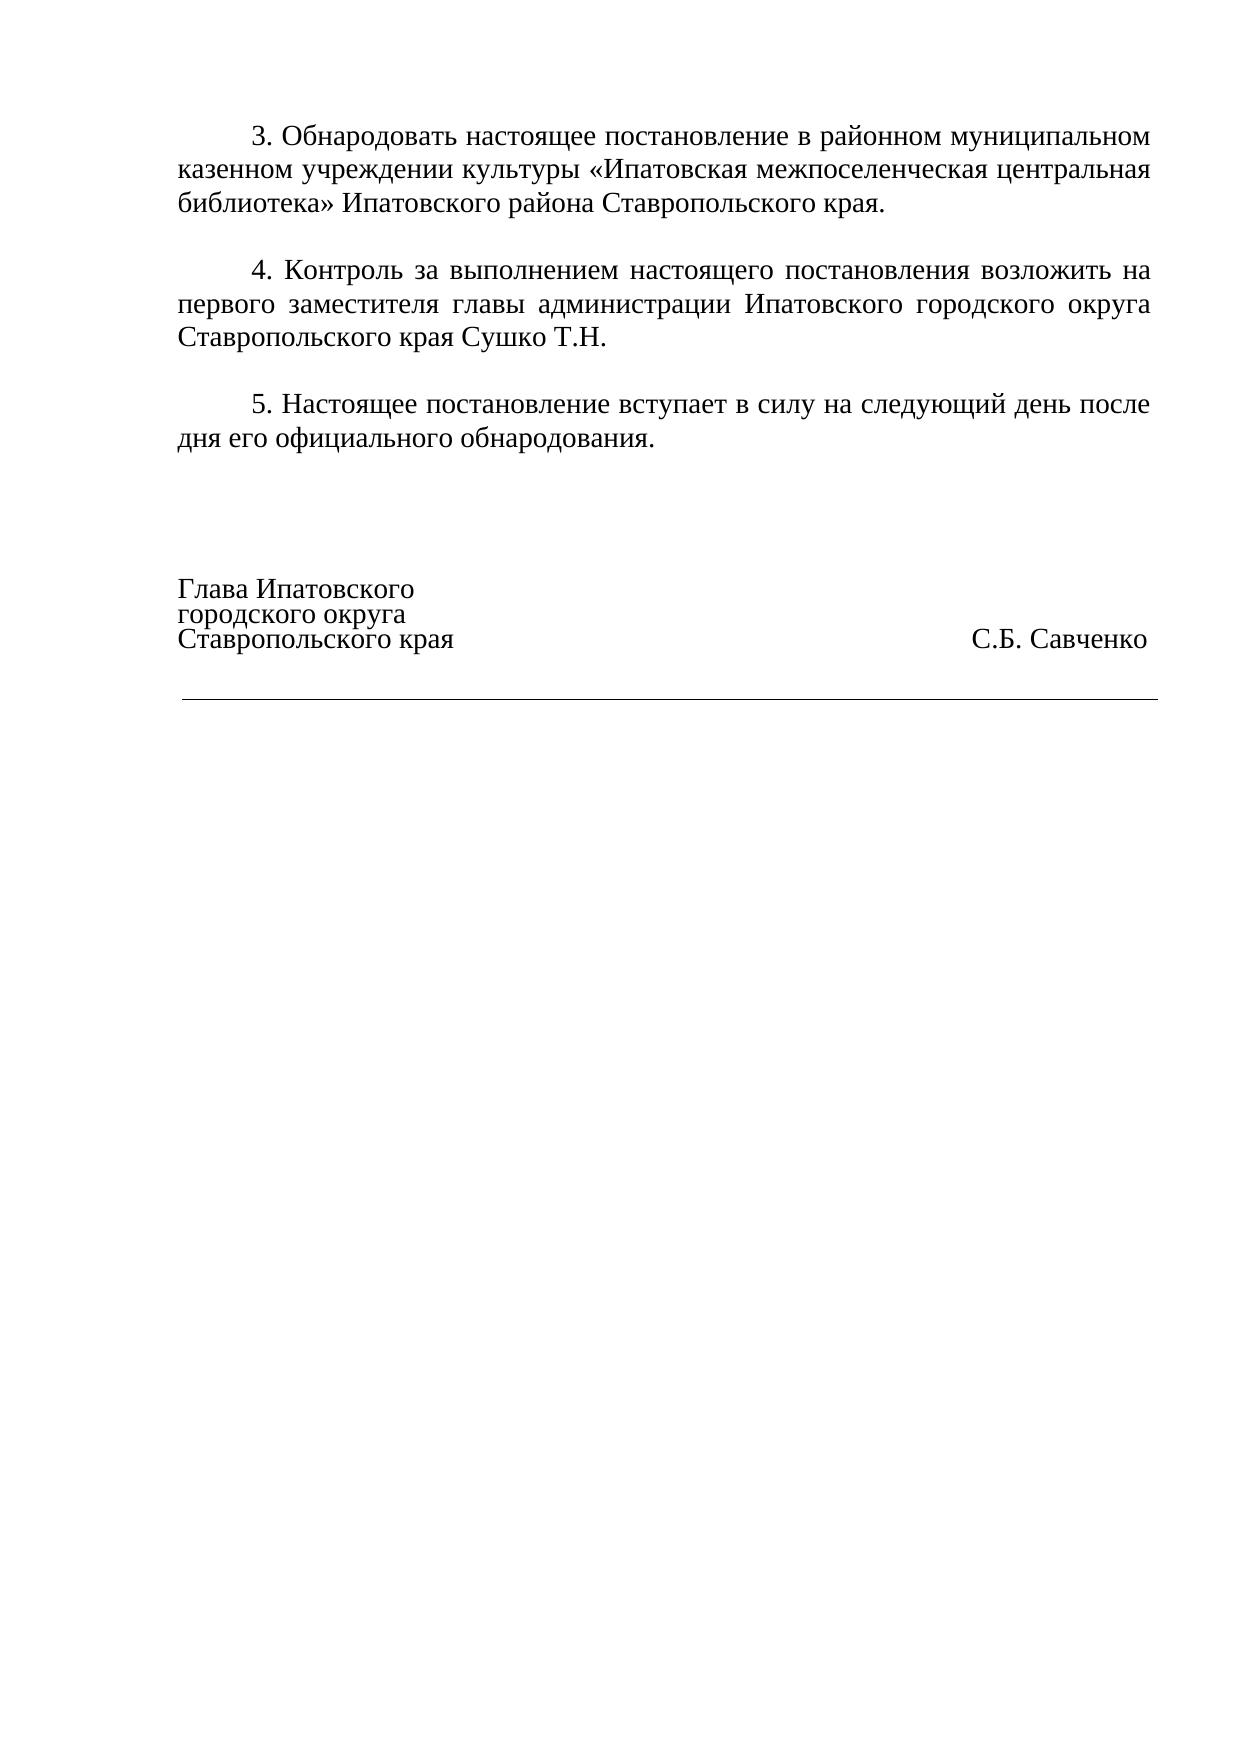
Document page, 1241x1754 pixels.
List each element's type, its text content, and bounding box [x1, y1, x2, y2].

text Глава Ипатовского [177, 578, 1152, 603]
text 3. Обнародовать настоящее постановление в районном муниципальном казенном учреждении культуры «Ипатовская межпоселенческая центральная библиотека» Ипатовского района Ставропольского края. [177, 118, 1152, 219]
text 5. Настоящее постановление вступает в силу на следующий день после дня его официального обнародования. [177, 386, 1152, 453]
text 4. Контроль за выполнением настоящего постановления возложить на первого заместителя главы администрации Ипатовского городского округа Ставропольского края Сушко Т.Н. [177, 252, 1152, 353]
text Ставропольского края С.Б. Савченко [177, 628, 1152, 653]
text городского округа [177, 603, 1152, 628]
